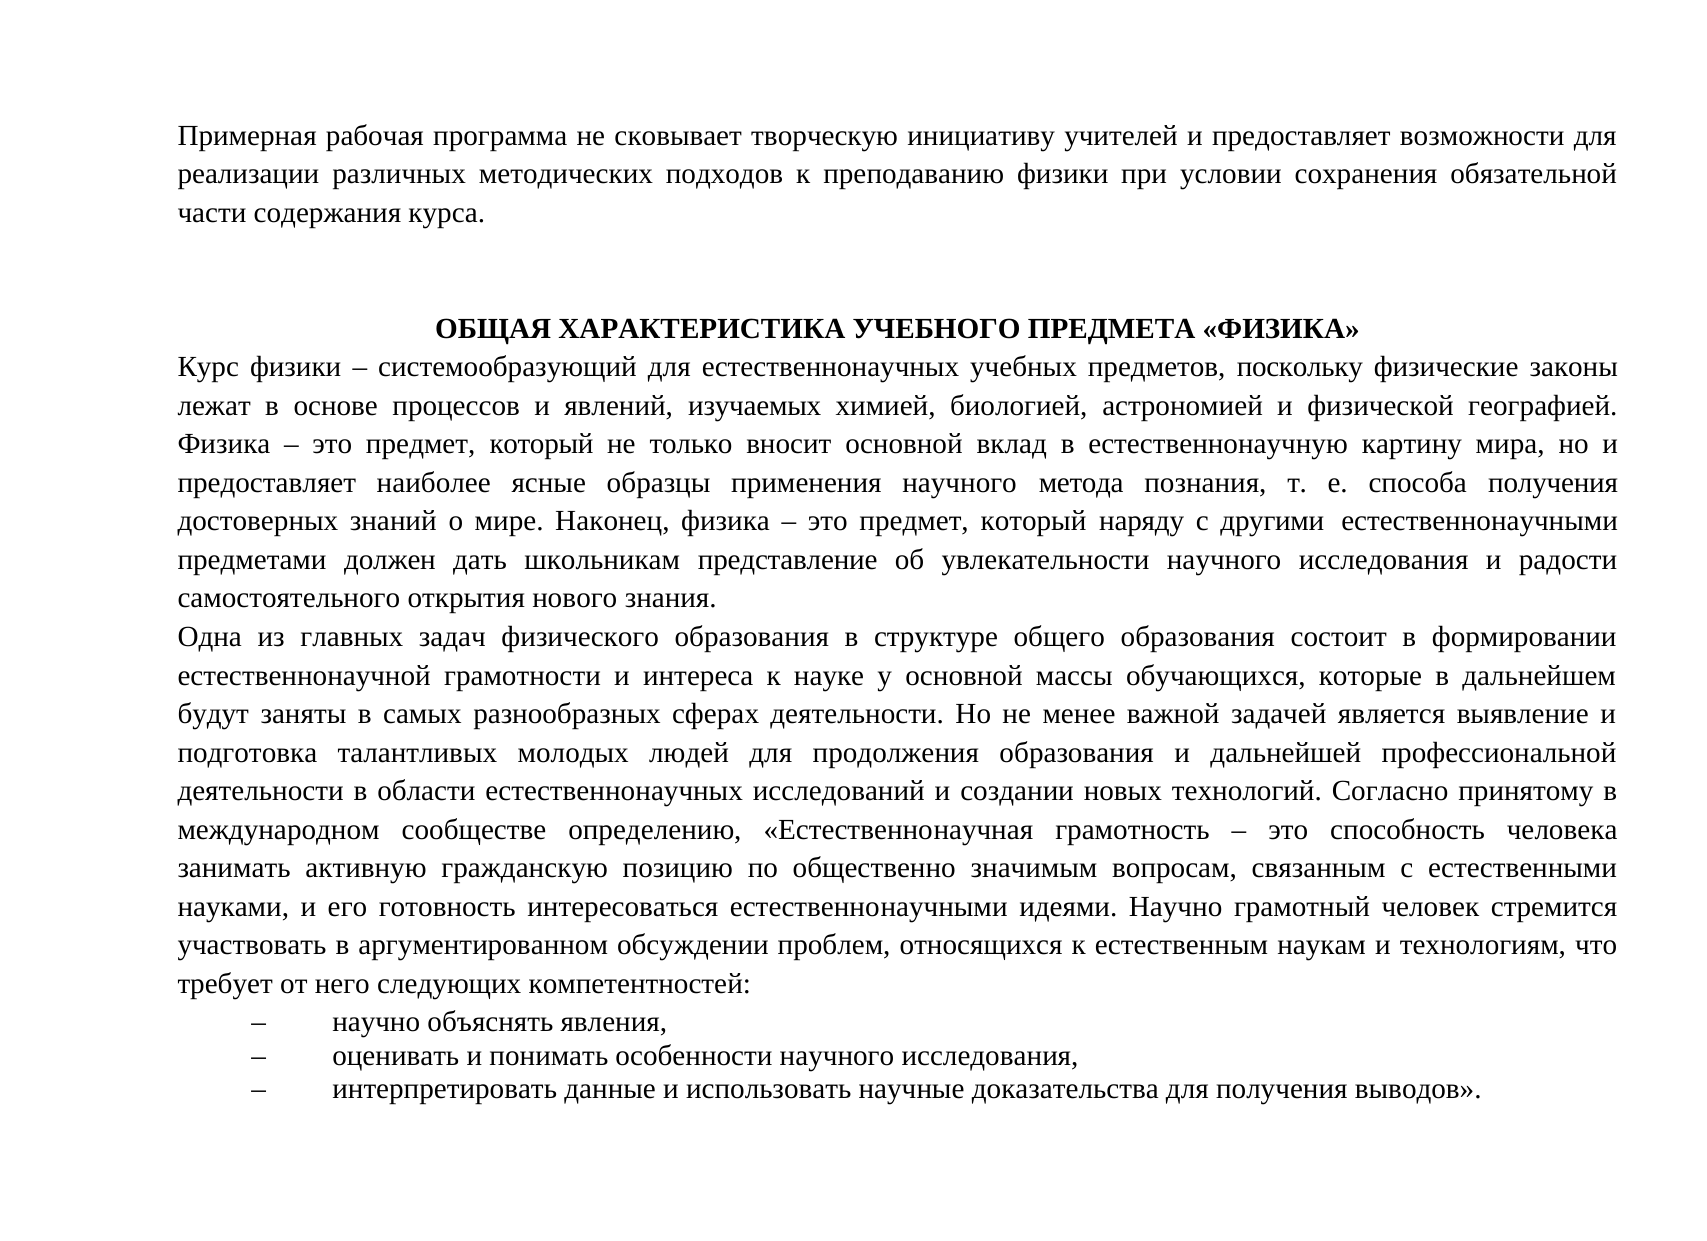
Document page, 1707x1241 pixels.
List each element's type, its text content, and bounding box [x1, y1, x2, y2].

text Курс физики – системообразующий для естественно­научных учебных предметов, поскольку физические законы лежат в основе процессов и явлений, изучаемых химией, биологией, астрономией и физической географией. Физика – это предмет, который не только вносит основной вклад в естественно­научную картину мира, но и предоставляет наиболее ясные образцы применения научного метода познания, т. е. способа получения достоверных знаний о мире. Наконец, физика – это предмет, который наряду с другими естественно­научными предметами должен дать школьникам представление об увлекательности научного исследования и радости самостоятельного открытия нового знания. [177, 349, 1618, 614]
text Одна из главных задач физического образования в структуре общего образования состоит в формировании естественно­научной грамотности и интереса к науке у основной массы обучающихся, которые в дальнейшем будут заняты в самых разнообразных сферах деятельности. Но не менее важной задачей является выявление и подготовка талантливых молодых людей для продолжения образования и дальнейшей профессиональной деятельности в области естественно­научных исследований и создании новых технологий. Согласно принятому в международном сообществе определению, «Естественно­научная грамотность – это способность человека занимать активную гражданскую позицию по общественно значимым вопросам, связанным с естественными науками, и его готовность интересоваться естественно­научными идеями. Научно грамотный человек стремится участвовать в аргументированном обсуждении проблем, относящихся к естественным наукам и технологиям, что требует от него следующих компетентностей: [177, 619, 1618, 999]
list научно объяснять явления, [177, 1004, 1618, 1038]
list оценивать и понимать особенности научного исследования, [177, 1038, 1618, 1072]
text ОБЩАЯ ХАРАКТЕРИСТИКА УЧЕБНОГО ПРЕДМЕТА «ФИЗИКА» [177, 311, 1618, 344]
text Примерная рабочая программа не сковывает творческую инициативу учителей и предоставляет возможности для реализации различных методических подходов к преподаванию физики при условии сохранения обязательной части содержания курса. [177, 118, 1618, 229]
list интерпретировать данные и использовать научные доказательства для получения выводов». [177, 1072, 1618, 1105]
